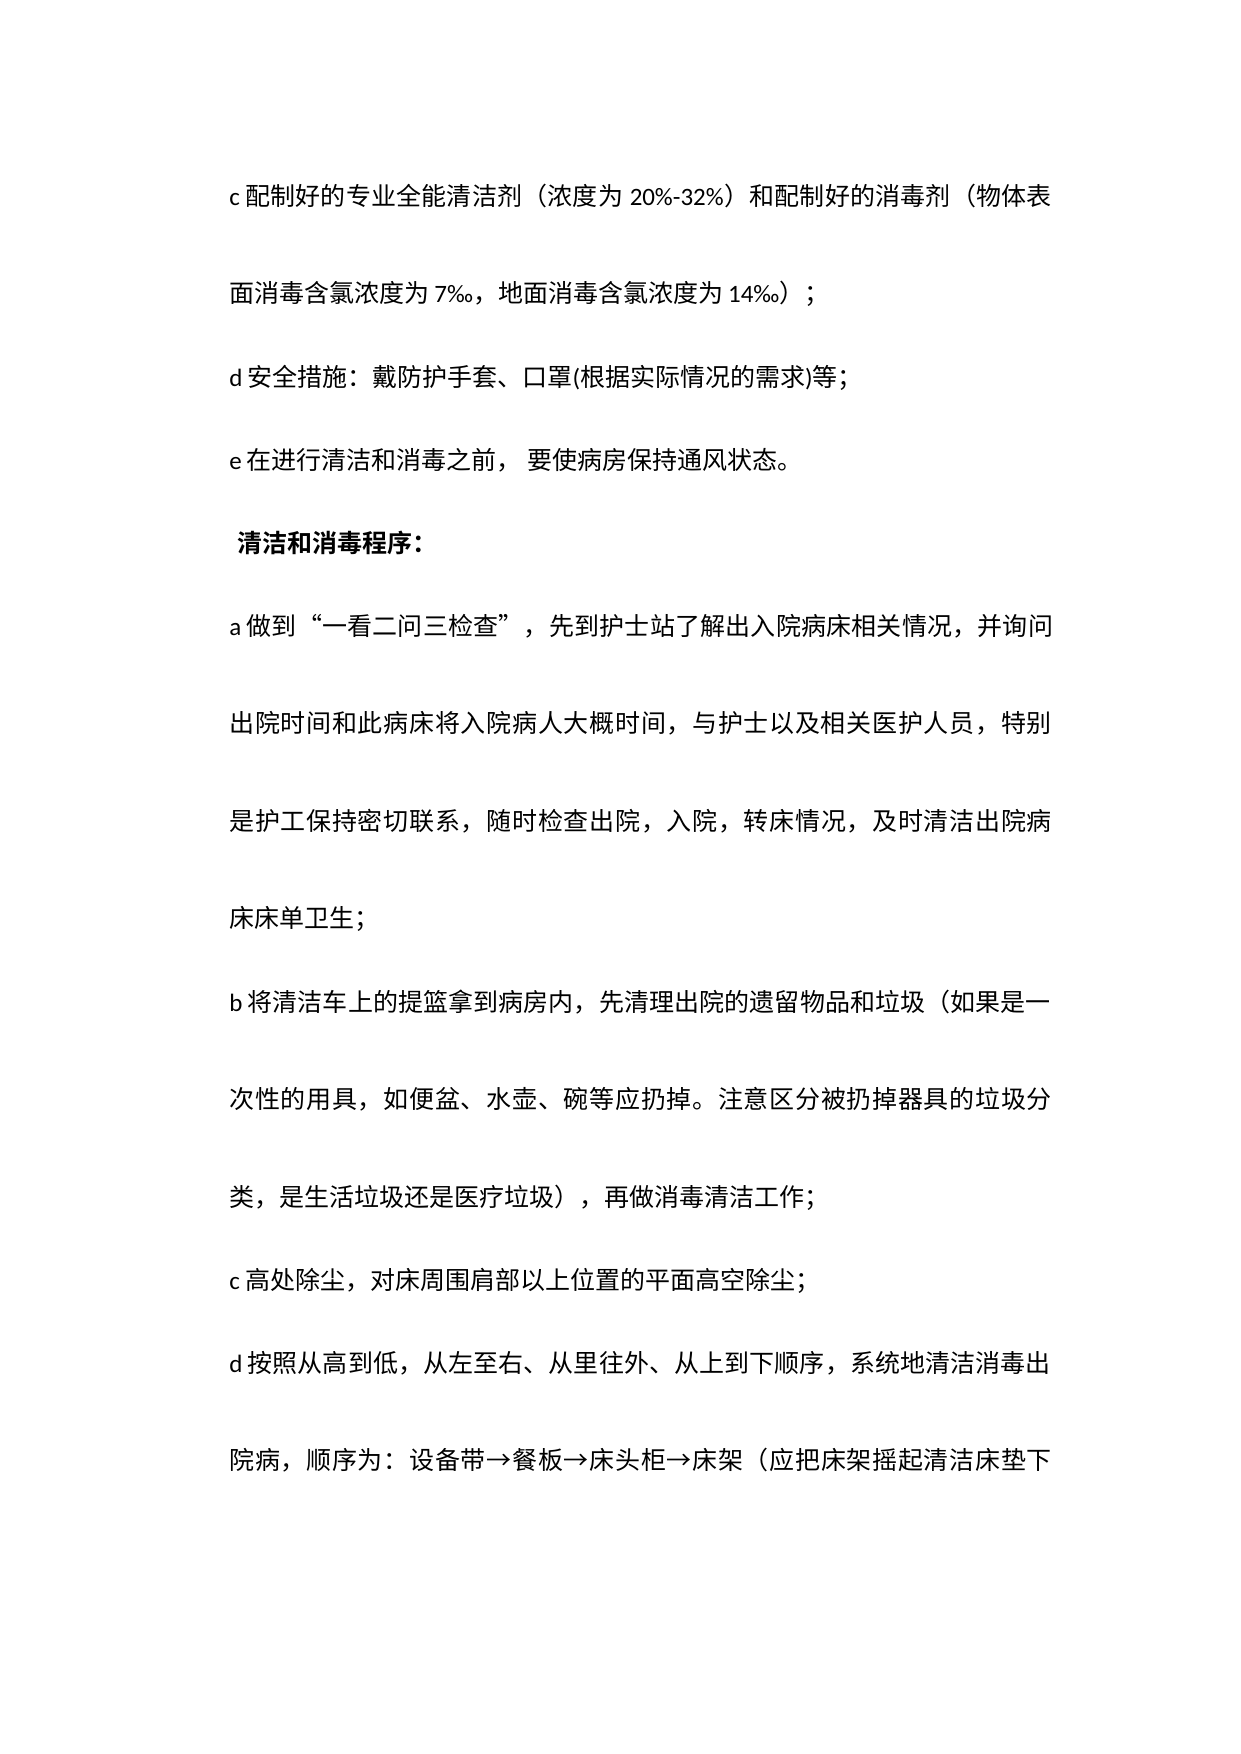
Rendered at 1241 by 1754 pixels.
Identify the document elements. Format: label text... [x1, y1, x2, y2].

text a做到“一看二问三检查”，先到护士站了解出入院病床相关情况，并询问出院时间和此病床将入院病人大概时间，与护士以及相关医护人员，特别是护工保持密切联系，随时检查出院，入院，转床情况，及时清洁出院病床床单卫生； [229, 592, 1053, 949]
text e在进行清洁和消毒之前， 要使病房保持通风状态。 [229, 426, 1053, 491]
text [229, 1329, 1053, 1491]
text c配制好的专业全能清洁剂（浓度为20%-32%）和配制好的消毒剂（物体表面消毒含氯浓度为7‰，地面消毒含氯浓度为14‰）； [229, 162, 1053, 324]
text b将清洁车上的提篮拿到病房内，先清理出院的遗留物品和垃圾（如果是一次性的用具，如便盆、水壶、碗等应扔掉。注意区分被扔掉器具的垃圾分类，是生活垃圾还是医疗垃圾），再做消毒清洁工作； [229, 968, 1053, 1228]
text c高处除尘，对床周围肩部以上位置的平面高空除尘； [229, 1246, 1053, 1311]
text d安全措施：戴防护手套、口罩(根据实际情况的需求)等； [229, 343, 1053, 408]
text 清洁和消毒程序： [187, 509, 1053, 574]
